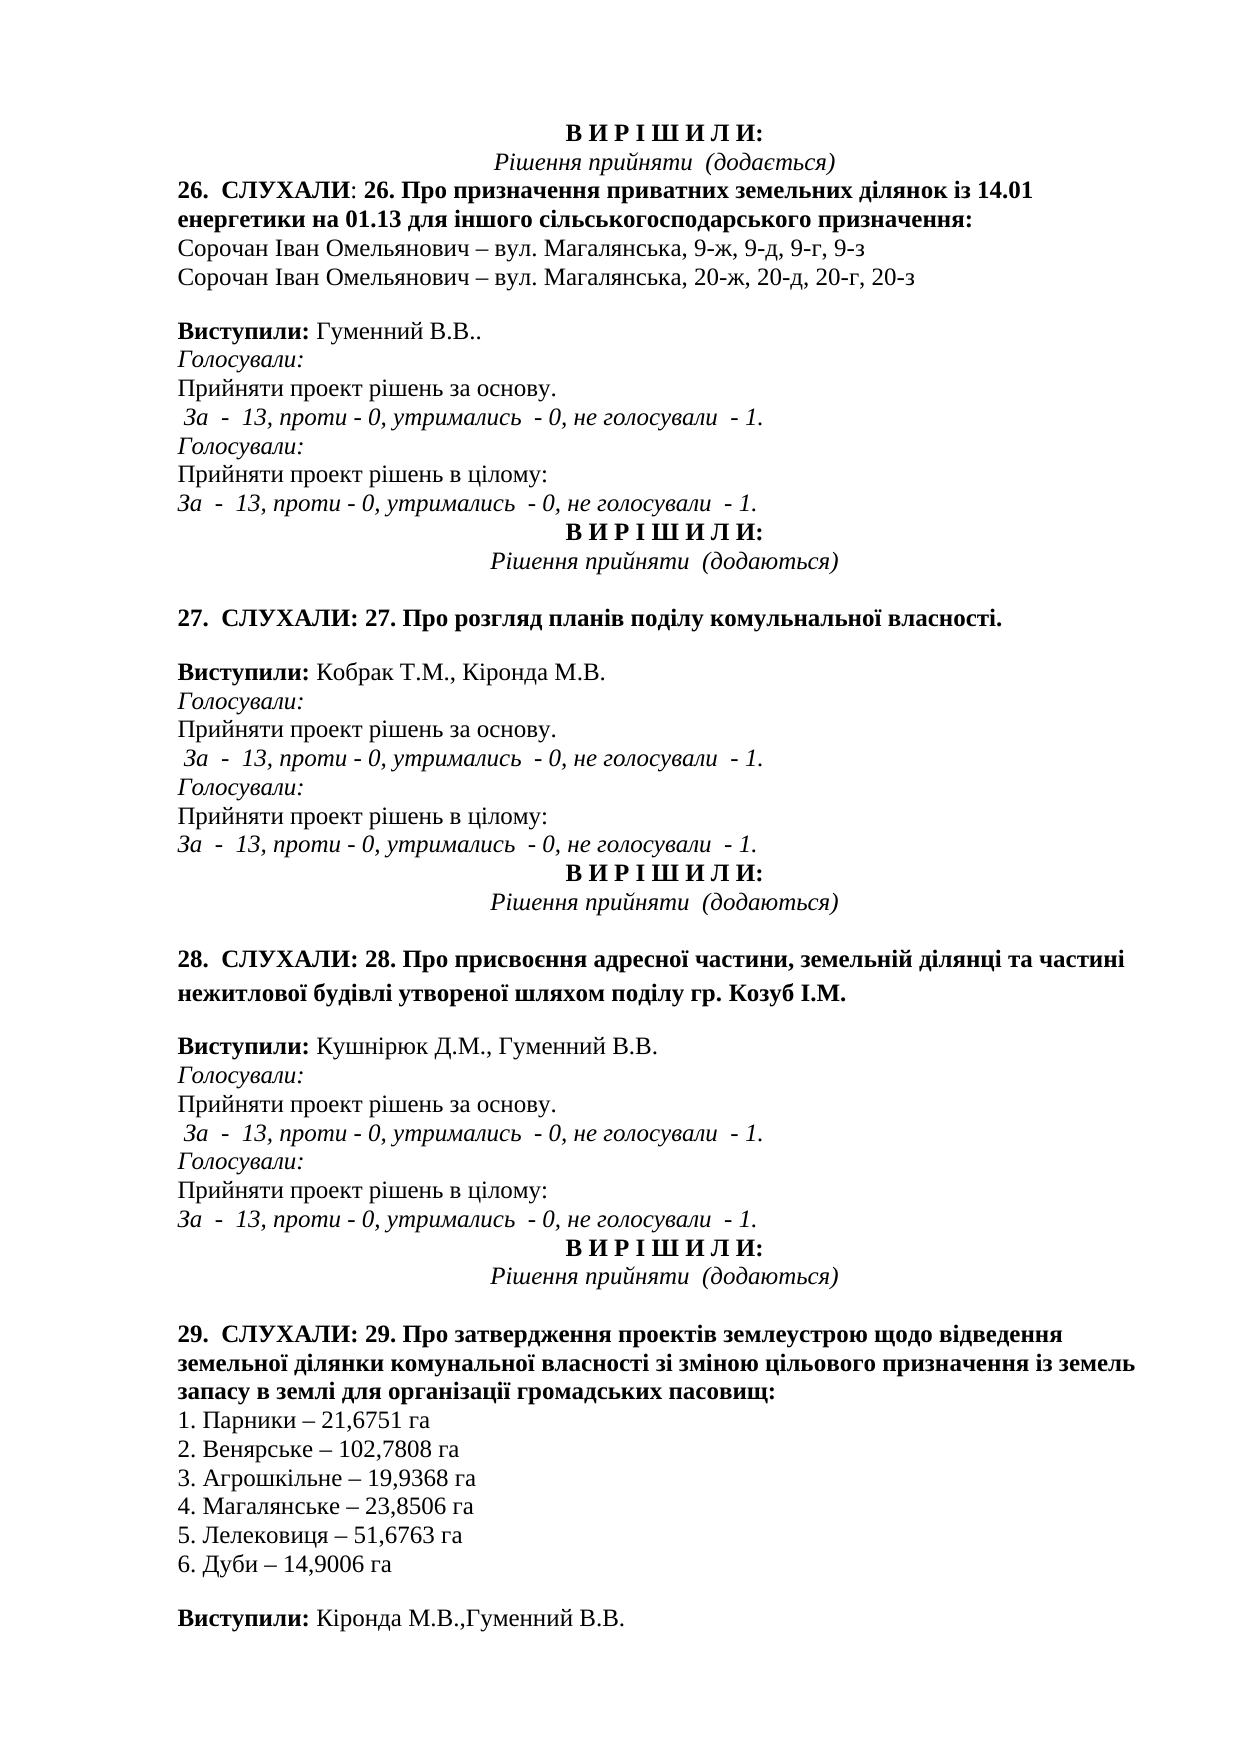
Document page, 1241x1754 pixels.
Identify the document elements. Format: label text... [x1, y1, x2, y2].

text В И Р І Ш И Л И: [177, 858, 1152, 887]
text 2. Венярське – 102,7808 га [177, 1434, 1152, 1463]
text Голосували: [177, 772, 1152, 801]
text Сорочан Іван Омельянович – вул. Магалянська, 20-ж, 20-д, 20-г, 20-з [177, 262, 1152, 291]
text В И Р І Ш И Л И: [177, 517, 1152, 546]
text Рішення прийняти (додається) [177, 147, 1152, 176]
text В И Р І Ш И Л И: [177, 118, 1152, 147]
text 29. СЛУХАЛИ: 29. Про затвердження проектів землеустрою щодо відведення земельної ділянки комунальної власності зі зміною цільового призначення із земель запасу в землі для організації громадських пасовищ: [177, 1319, 1152, 1405]
text За - 13, проти - 0, утримались - 0, не голосували - 1. [177, 1118, 1152, 1146]
text Голосували: [177, 1060, 1152, 1089]
text Голосували: [177, 344, 1152, 373]
text Виступили: Кобрак Т.М., Кіронда М.В. [177, 657, 1152, 686]
text Прийняти проект рішень за основу. [177, 714, 1152, 743]
text 4. Магалянське – 23,8506 га [177, 1491, 1152, 1520]
text Рішення прийняти (додаються) [177, 887, 1152, 916]
text За - 13, проти - 0, утримались - 0, не голосували - 1. [177, 402, 1152, 431]
text 6. Дуби – 14,9006 га [177, 1549, 1152, 1578]
text 3. Агрошкільне – 19,9368 га [177, 1463, 1152, 1491]
text Виступили: Кіронда М.В.,Гуменний В.В. [177, 1603, 1152, 1632]
text 27. СЛУХАЛИ: 27. Про розгляд планів поділу комульнальної власності. [177, 603, 1152, 632]
text 5. Лелековиця – 51,6763 га [177, 1520, 1152, 1549]
text Рішення прийняти (додаються) [177, 546, 1152, 574]
text Голосували: [177, 431, 1152, 459]
text Голосували: [177, 686, 1152, 714]
text В И Р І Ш И Л И: [177, 1233, 1152, 1261]
text За - 13, проти - 0, утримались - 0, не голосували - 1. [177, 488, 1152, 517]
text Рішення прийняти (додаються) [177, 1261, 1152, 1290]
text Виступили: Гуменний В.В.. [177, 316, 1152, 344]
text 28. СЛУХАЛИ: 28. Про присвоєння адресної частини, земельній ділянці та частині нежитлової будівлі утвореної шляхом поділу гр. Козуб І.М. [177, 944, 1152, 1006]
text Прийняти проект рішень за основу. [177, 373, 1152, 402]
text Прийняти проект рішень за основу. [177, 1089, 1152, 1118]
text За - 13, проти - 0, утримались - 0, не голосували - 1. [177, 743, 1152, 772]
text Прийняти проект рішень в цілому: [177, 801, 1152, 829]
text Прийняти проект рішень в цілому: [177, 459, 1152, 488]
text Виступили: Кушнірюк Д.М., Гуменний В.В. [177, 1031, 1152, 1060]
text Голосували: [177, 1146, 1152, 1175]
text За - 13, проти - 0, утримались - 0, не голосували - 1. [177, 829, 1152, 858]
text Сорочан Іван Омельянович – вул. Магалянська, 9-ж, 9-д, 9-г, 9-з [177, 233, 1152, 262]
text 26. СЛУХАЛИ: 26. Про призначення приватних земельних ділянок із 14.01 енергетики на 01.13 для іншого сільськогосподарського призначення: [177, 176, 1152, 233]
text За - 13, проти - 0, утримались - 0, не голосували - 1. [177, 1204, 1152, 1233]
text 1. Парники – 21,6751 га [177, 1405, 1152, 1434]
text Прийняти проект рішень в цілому: [177, 1175, 1152, 1204]
